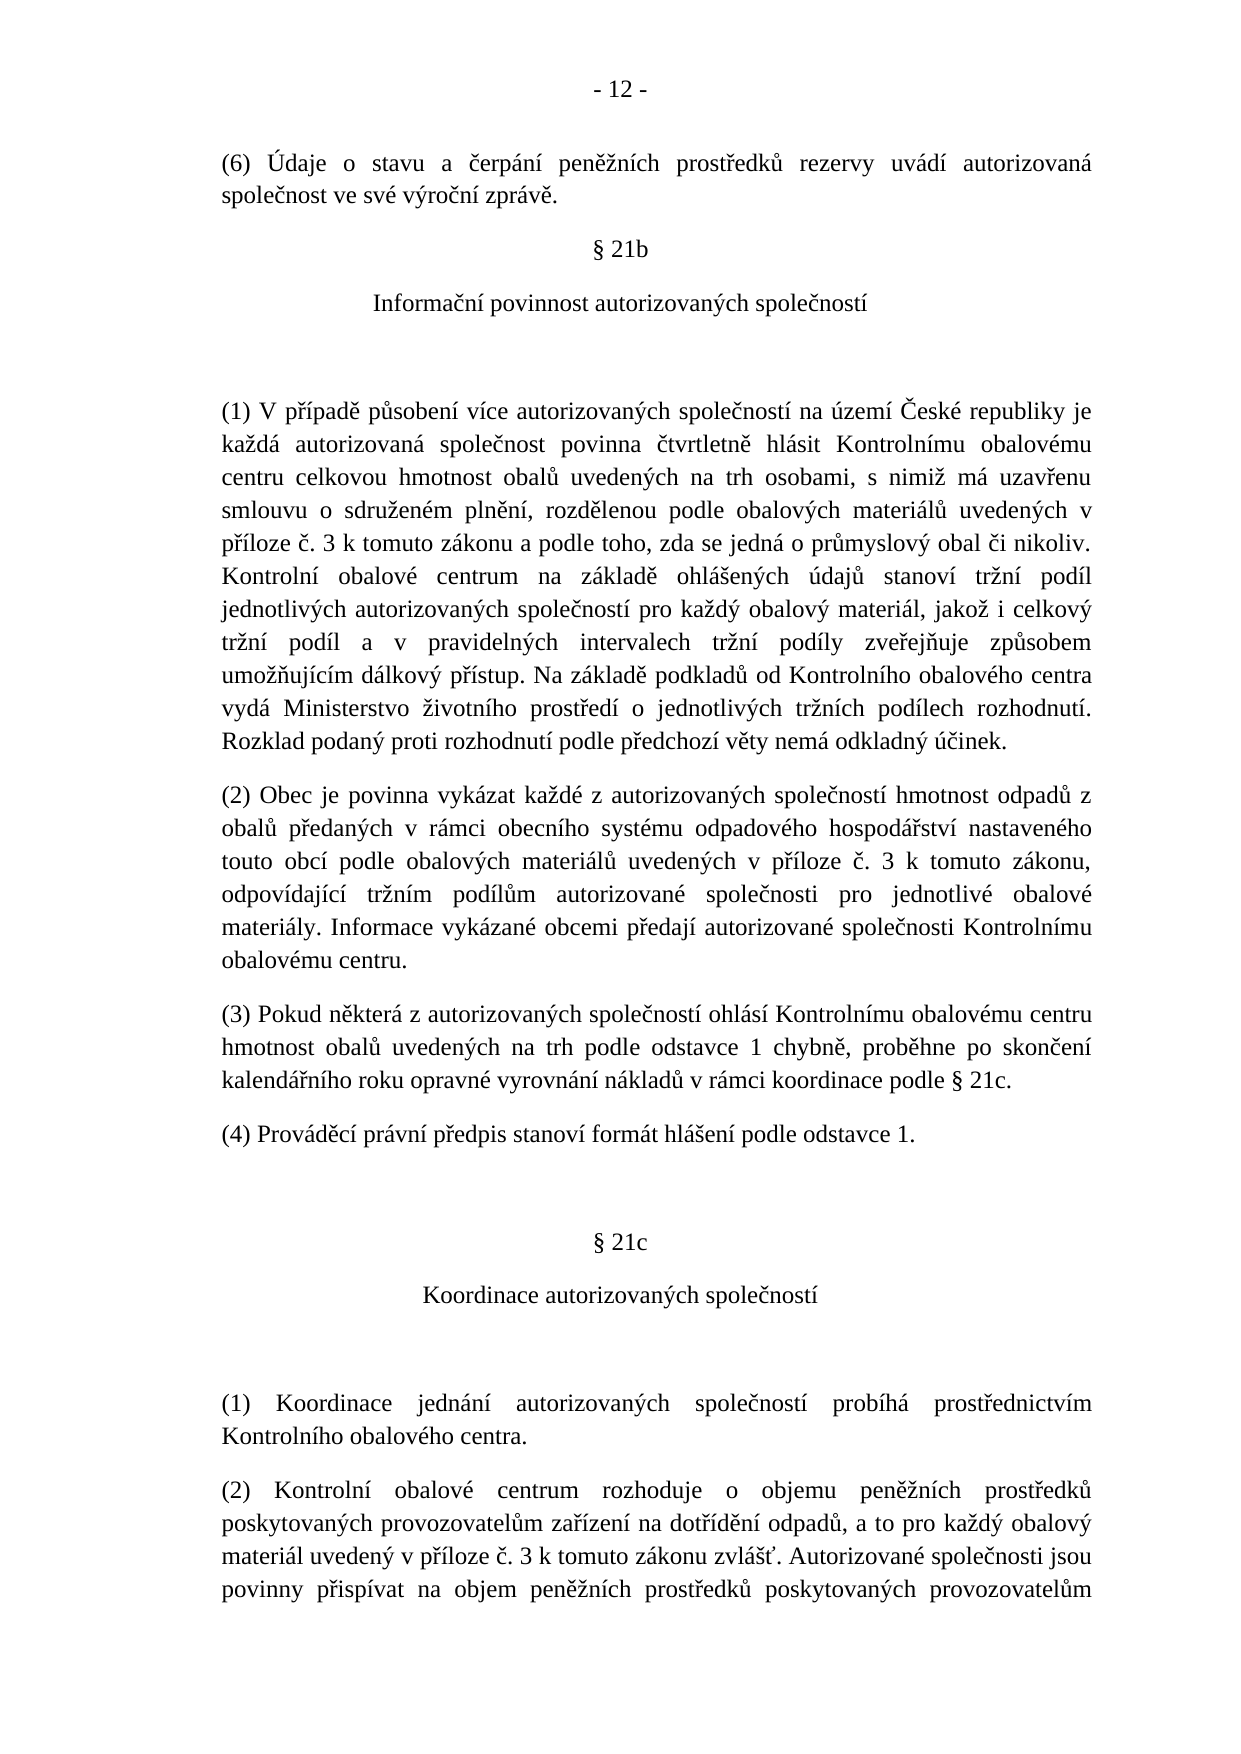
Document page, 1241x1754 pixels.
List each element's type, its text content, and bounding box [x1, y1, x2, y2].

text (6) Údaje o stavu a čerpání peněžních prostředků rezervy uvádí autorizovaná společnost ve své výroční zprávě. [221, 148, 1093, 209]
text § 21b [148, 234, 1093, 263]
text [221, 1475, 1093, 1603]
text Koordinace autorizovaných společností [148, 1281, 1093, 1309]
text (4) Prováděcí právní předpis stanoví formát hlášení podle odstavce 1. [148, 1119, 1093, 1148]
text (3) Pokud některá z autorizovaných společností ohlásí Kontrolnímu obalovému centru hmotnost obalů uvedených na trh podle odstavce 1 chybně, proběhne po skončení kalendářního roku opravné vyrovnání nákladů v rámci koordinace podle § 21c. [221, 999, 1093, 1094]
text (1) V případě působení více autorizovaných společností na území České republiky je každá autorizovaná společnost povinna čtvrtletně hlásit Kontrolnímu obalovému centru celkovou hmotnost obalů uvedených na trh osobami, s nimiž má uzavřenu smlouvu o sdruženém plnění, rozdělenou podle obalových materiálů uvedených v příloze č. 3 k tomuto zákonu a podle toho, zda se jedná o průmyslový obal či nikoliv. Kontrolní obalové centrum na základě ohlášených údajů stanoví tržní podíl jednotlivých autorizovaných společností pro každý obalový materiál, jakož i celkový tržní podíl a v pravidelných intervalech tržní podíly zveřejňuje způsobem umožňujícím dálkový přístup. Na základě podkladů od Kontrolního obalového centra vydá Ministerstvo životního prostředí o jednotlivých tržních podílech rozhodnutí. Rozklad podaný proti rozhodnutí podle předchozí věty nemá odkladný účinek. [221, 396, 1093, 755]
text (2) Obec je povinna vykázat každé z autorizovaných společností hmotnost odpadů z obalů předaných v rámci obecního systému odpadového hospodářství nastaveného touto obcí podle obalových materiálů uvedených v příloze č. 3 k tomuto zákonu, odpovídající tržním podílům autorizované společnosti pro jednotlivé obalové materiály. Informace vykázané obcemi předají autorizované společnosti Kontrolnímu obalovému centru. [221, 780, 1093, 974]
text § 21c [148, 1227, 1093, 1255]
text (1) Koordinace jednání autorizovaných společností probíhá prostřednictvím Kontrolního obalového centra. [221, 1388, 1093, 1450]
text Informační povinnost autorizovaných společností [148, 288, 1093, 317]
